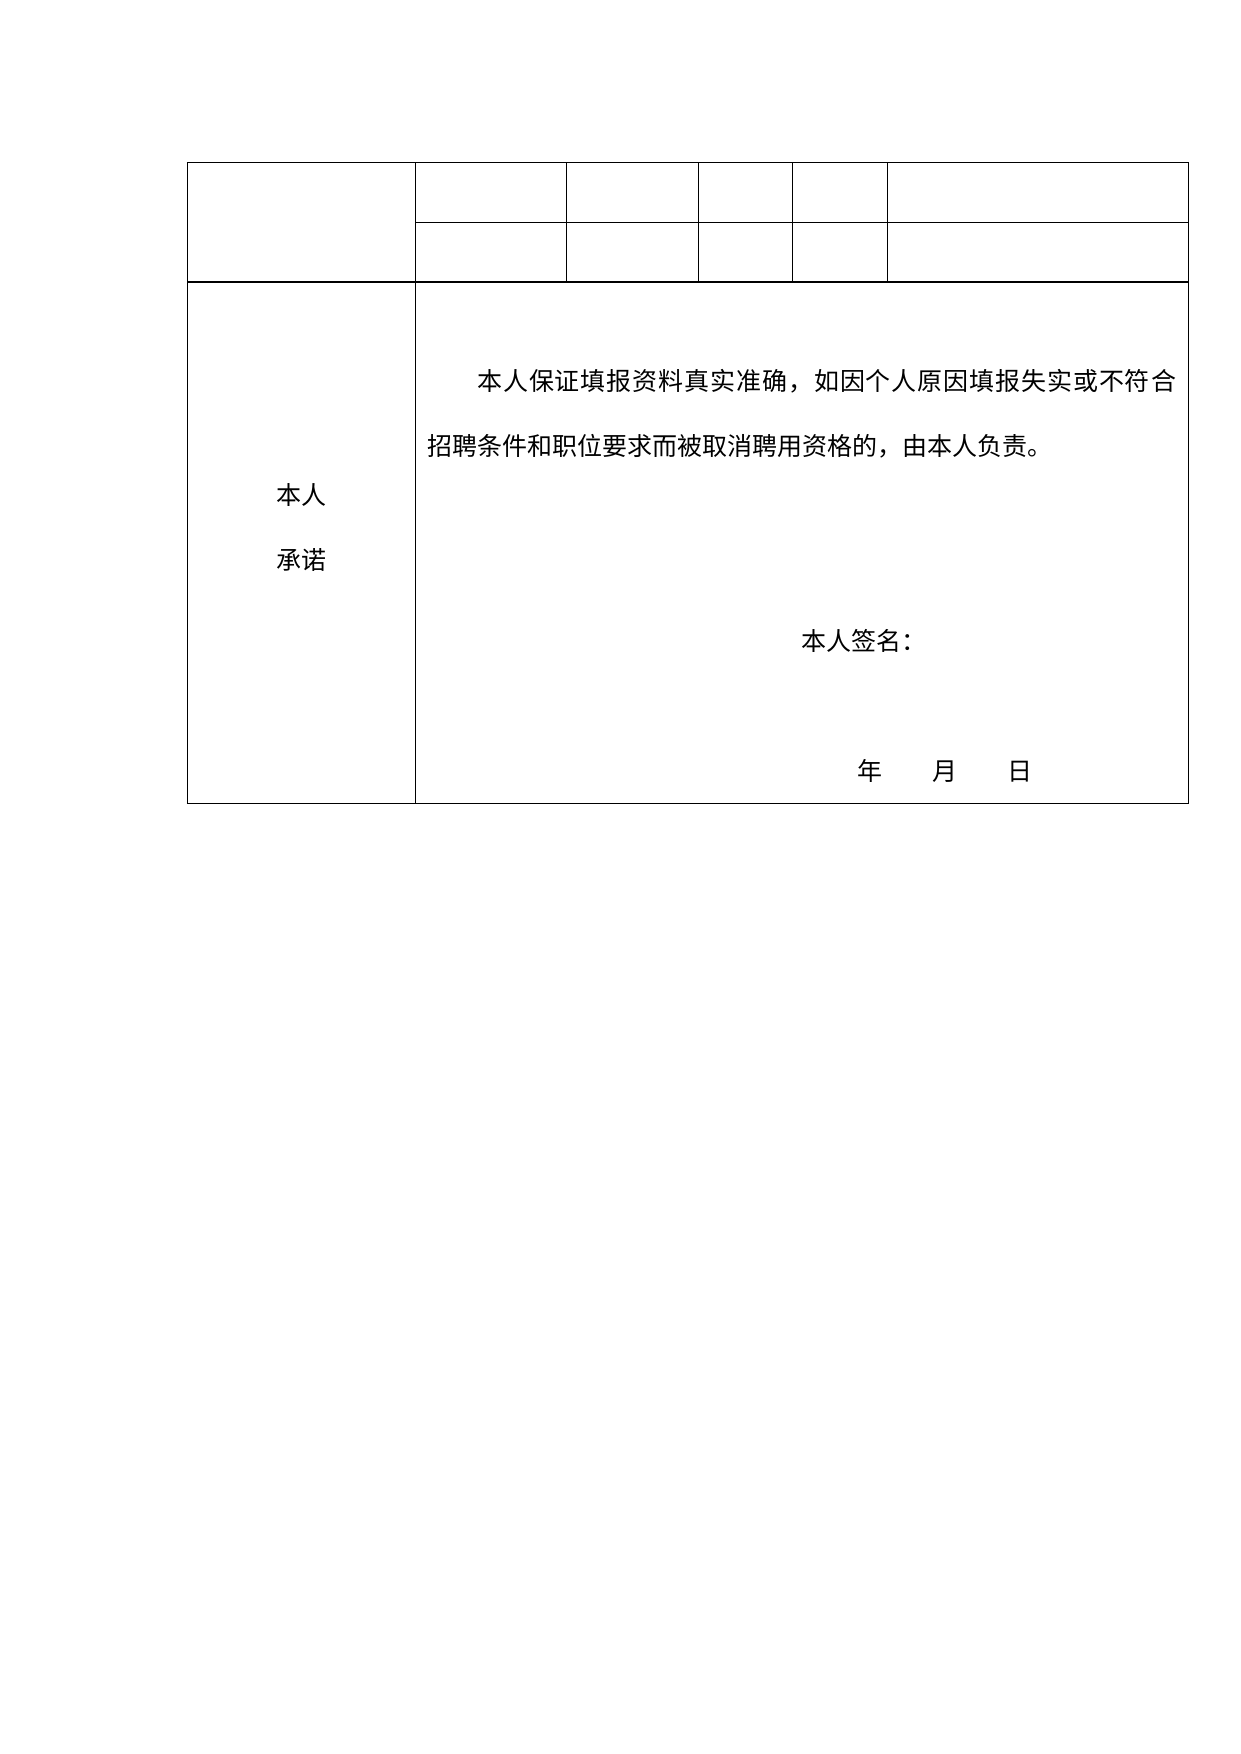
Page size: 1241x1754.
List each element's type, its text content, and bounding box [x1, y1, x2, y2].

table_cell [793, 223, 887, 281]
table_cell [416, 163, 566, 222]
table_cell [699, 223, 792, 281]
table_cell [888, 163, 1188, 222]
table_cell [567, 223, 698, 281]
table_cell [416, 223, 566, 281]
table_cell 本人 承诺 [188, 283, 415, 802]
table_cell [699, 163, 792, 222]
table_cell [567, 163, 698, 222]
table_cell [793, 163, 887, 222]
table_cell 本人保证填报资料真实准确，如因个人原因填报失实或不符合招聘条件和职位要求而被取消聘用资格的，由本人负责。 本人签名： 年 月 日 [416, 283, 1188, 802]
table_cell [888, 223, 1188, 281]
